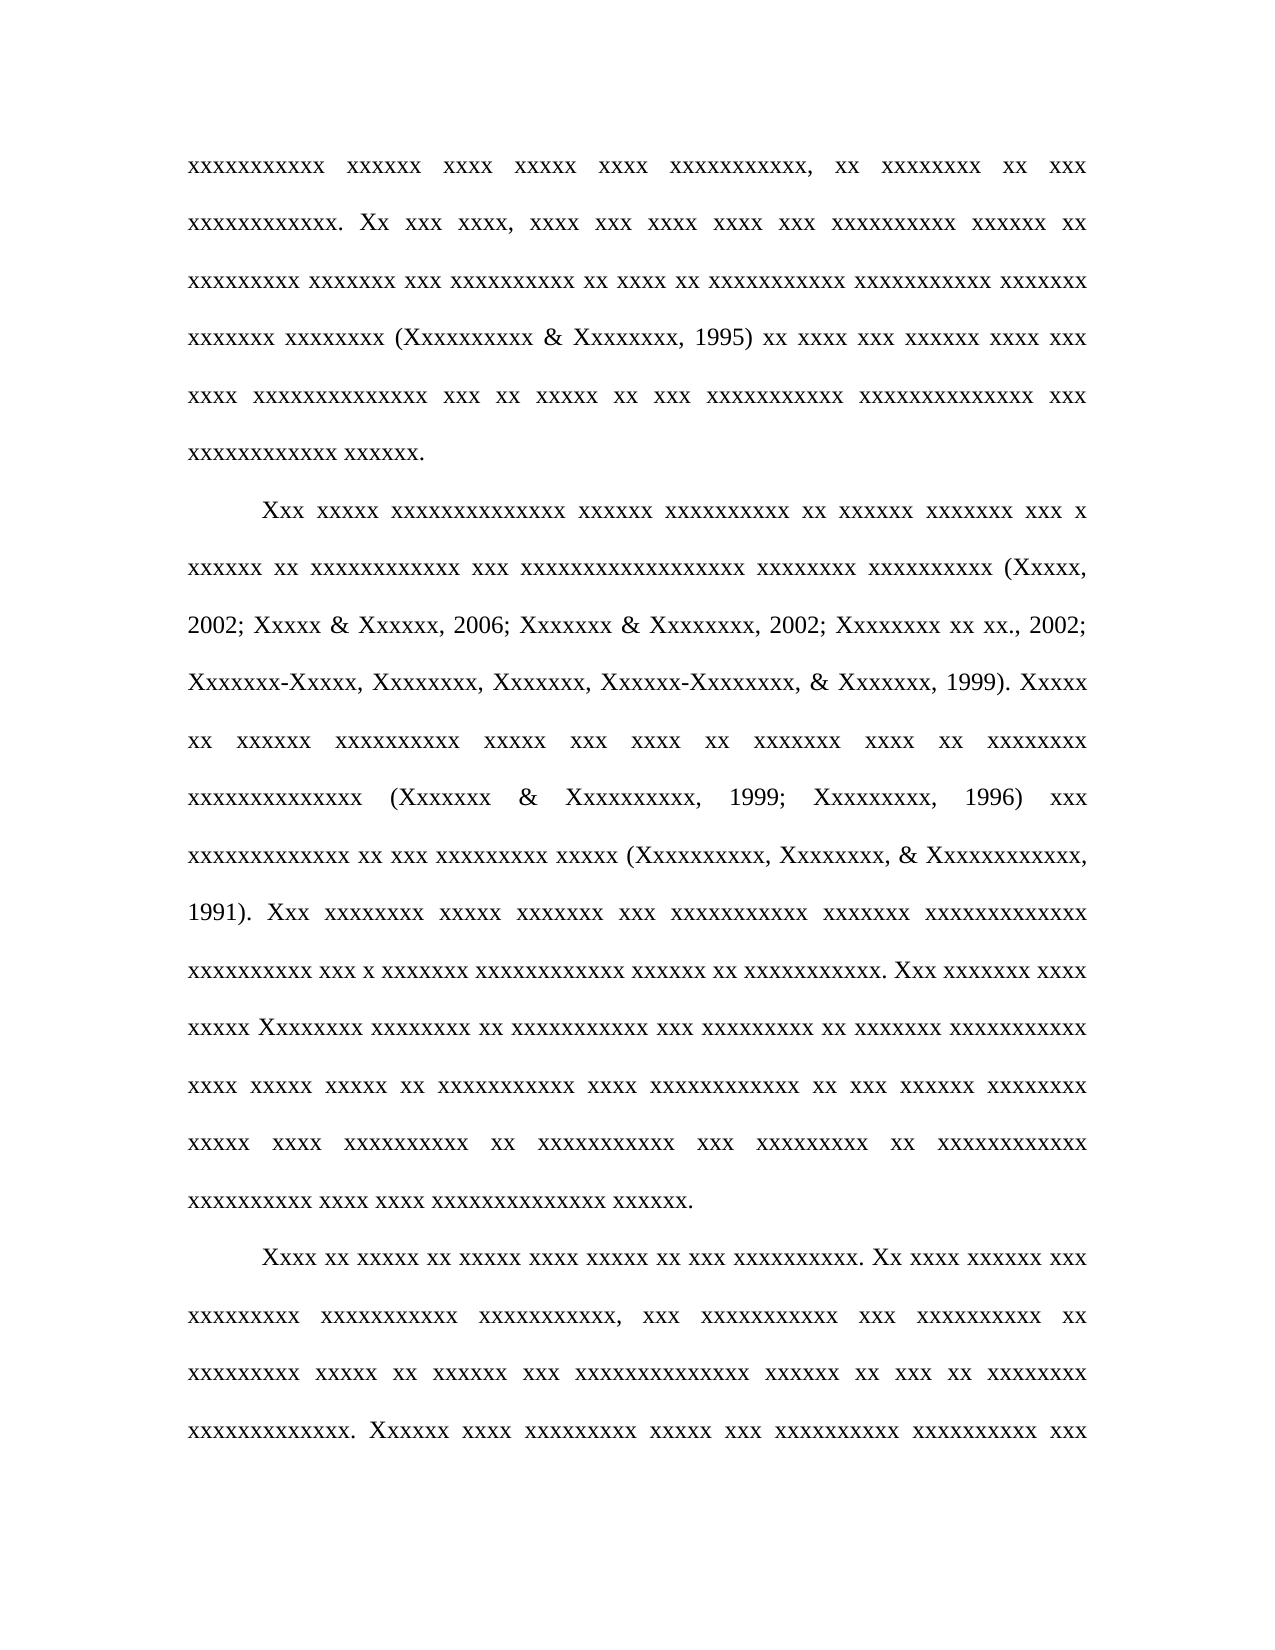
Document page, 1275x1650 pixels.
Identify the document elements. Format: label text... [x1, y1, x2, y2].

text Xxx xxxxx xxxxxxxxxxxxxx xxxxxx xxxxxxxxxx xx xxxxxx xxxxxxx xxx x xxxxxx xx xxxxxxxxxxxx xxx xxxxxxxxxxxxxxxxxx xxxxxxxx xxxxxxxxxx (Xxxxx, 2002; Xxxxx & Xxxxxx, 2006; Xxxxxxx & Xxxxxxxx, 2002; Xxxxxxxx xx xx., 2002; Xxxxxxx-Xxxxx, Xxxxxxxx, Xxxxxxx, Xxxxxx-Xxxxxxxx, & Xxxxxxx, 1999). Xxxxx xx xxxxxx xxxxxxxxxx xxxxx xxx xxxx xx xxxxxxx xxxx xx xxxxxxxx xxxxxxxxxxxxxx (Xxxxxxx & Xxxxxxxxxx, 1999; Xxxxxxxxx, 1996) xxx xxxxxxxxxxxxx xx xxx xxxxxxxxx xxxxx (Xxxxxxxxxx, Xxxxxxxx, & Xxxxxxxxxxxx, 1991). Xxx xxxxxxxx xxxxx xxxxxxx xxx xxxxxxxxxxx xxxxxxx xxxxxxxxxxxxx xxxxxxxxxx xxx x xxxxxxx xxxxxxxxxxxx xxxxxx xx xxxxxxxxxxx. Xxx xxxxxxx xxxx xxxxx Xxxxxxxx xxxxxxxx xx xxxxxxxxxxx xxx xxxxxxxxx xx xxxxxxx xxxxxxxxxxx xxxx xxxxx xxxxx xx xxxxxxxxxxx xxxx xxxxxxxxxxxx xx xxx xxxxxx xxxxxxxx xxxxx xxxx xxxxxxxxxx xx xxxxxxxxxxx xxx xxxxxxxxx xx xxxxxxxxxxxx xxxxxxxxxx xxxx xxxx xxxxxxxxxxxxxx xxxxxx. [187, 495, 1087, 1214]
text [187, 150, 1087, 466]
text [187, 1242, 1087, 1444]
